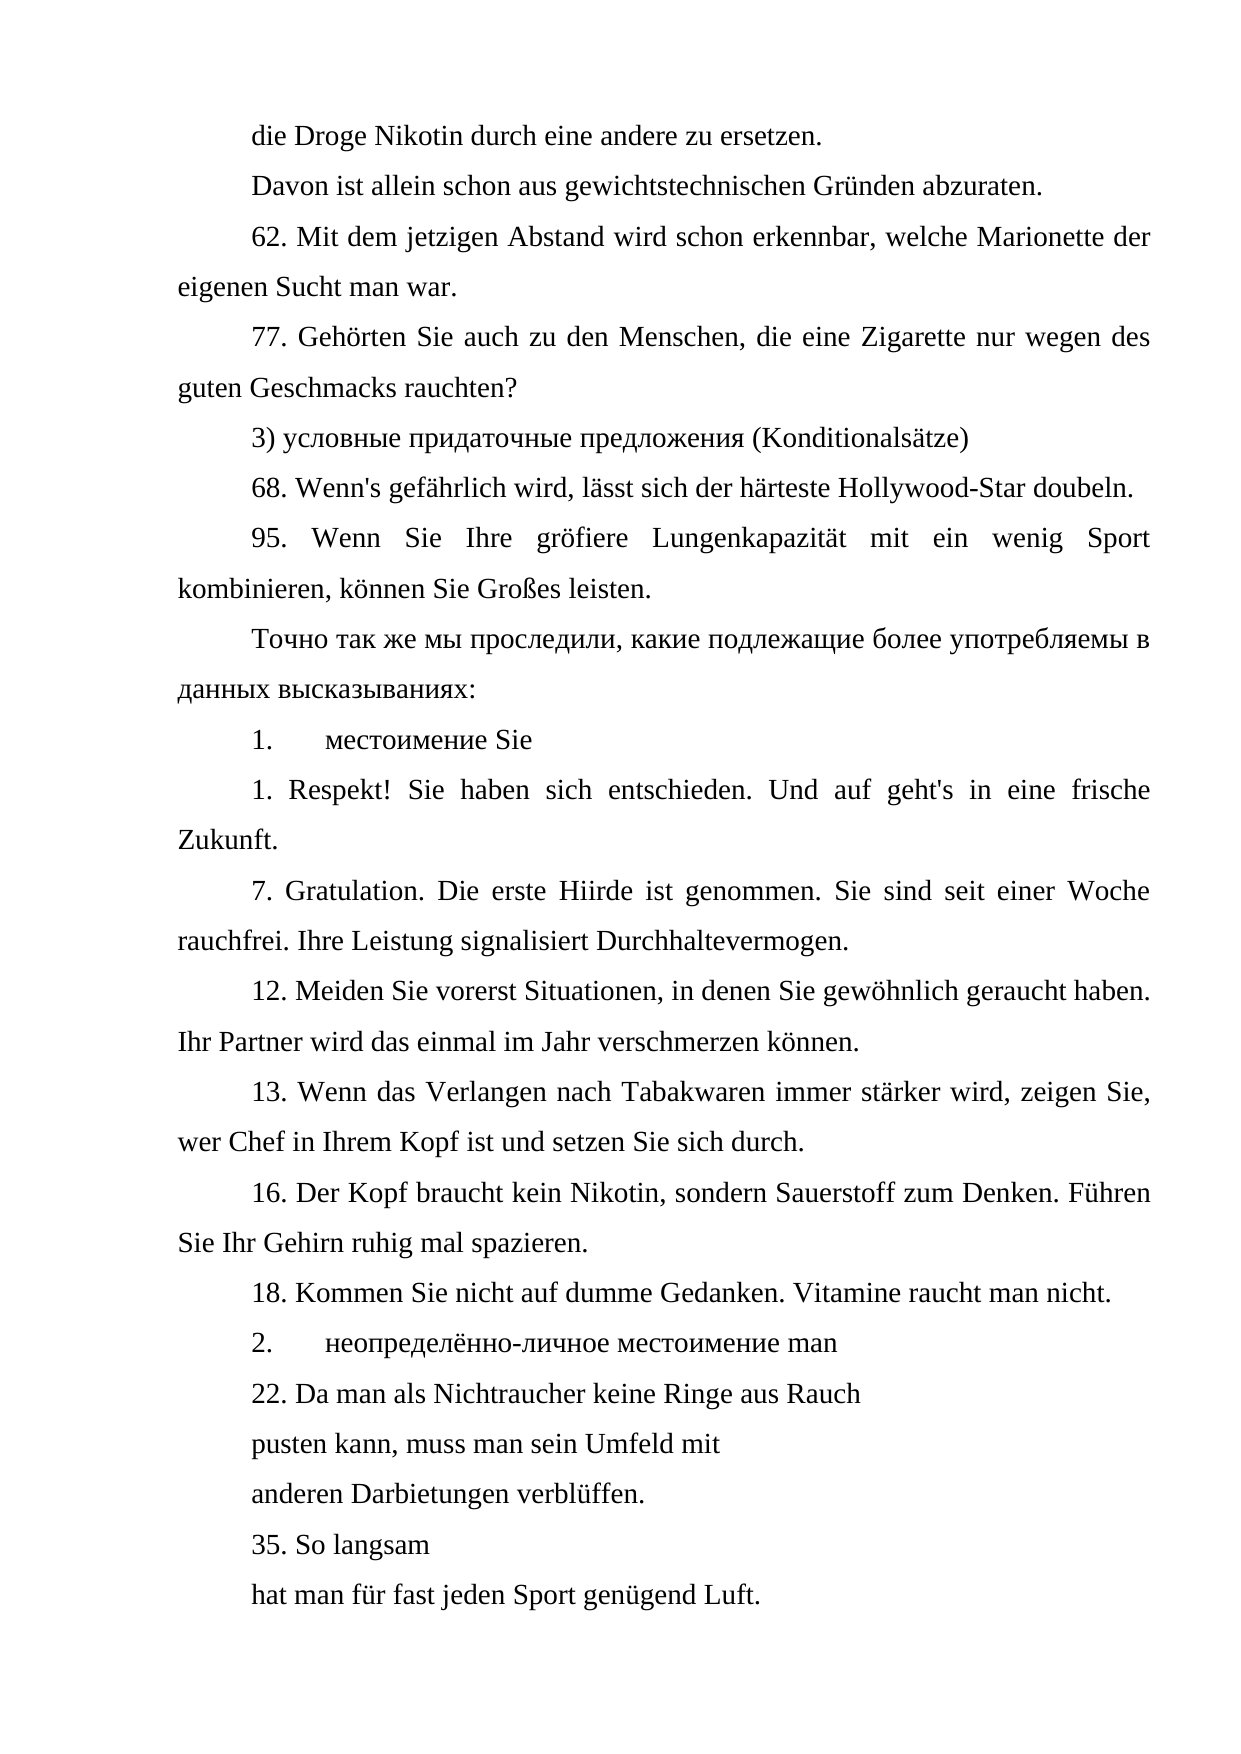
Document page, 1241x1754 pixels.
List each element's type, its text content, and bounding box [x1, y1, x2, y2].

text hat man für fast jeden Sport genügend Luft. [177, 1577, 1152, 1611]
text anderen Darbietungen verblüffen. [177, 1477, 1152, 1510]
text 7. Gratulation. Die erste Hiirde ist genommen. Sie sind seit einer Woche rauchfrei. Ihre Leistung signalisiert Durchhaltevermogen. [177, 873, 1152, 957]
text pusten kann, muss man sein Umfeld mit [177, 1426, 1152, 1460]
text 22. Da man als Nichtraucher keine Ringe aus Rauch [177, 1376, 1152, 1409]
text 12. Meiden Sie vorerst Situationen, in denen Sie gewöhnlich geraucht haben. Ihr Partner wird das einmal im Jahr verschmerzen können. [177, 973, 1152, 1057]
text 95. Wenn Sie Ihre gröfiere Lungenkapazität mit ein wenig Sport kombinieren, können Sie Großes leisten. [177, 521, 1152, 604]
text Точно так же мы проследили, какие подлежащие более употребляемы в данных высказываниях: [177, 621, 1152, 705]
text Davon ist allein schon aus gewichtstechnischen Gründen abzuraten. [177, 168, 1152, 202]
text die Droge Nikotin durch eine andere zu ersetzen. [177, 118, 1152, 152]
text 62. Mit dem jetzigen Abstand wird schon erkennbar, welche Marionette der eigenen Sucht man war. [177, 219, 1152, 303]
text 3) условные придаточные предложения (Konditionalsätze) [177, 420, 1152, 453]
text 13. Wenn das Verlangen nach Tabakwaren immer stärker wird, zeigen Sie, wer Chef in Ihrem Kopf ist und setzen Sie sich durch. [177, 1074, 1152, 1158]
list неопределённо-личное местоимение man [177, 1326, 1152, 1359]
text 1. Respekt! Sie haben sich entschieden. Und auf geht's in eine frische Zukunft. [177, 772, 1152, 856]
text 68. Wenn's gefährlich wird, lässt sich der härteste Hollywood-Star doubeln. [177, 470, 1152, 504]
text 77. Gehörten Sie auch zu den Menschen, die eine Zigarette nur wegen des guten Geschmacks rauchten? [177, 319, 1152, 403]
text 16. Der Kopf braucht kein Nikotin, sondern Sauerstoff zum Denken. Führen Sie Ihr Gehirn ruhig mal spazieren. [177, 1175, 1152, 1258]
list местоимение Sie [177, 722, 1152, 755]
text 18. Kommen Sie nicht auf dumme Gedanken. Vitamine raucht man nicht. [177, 1275, 1152, 1309]
text 35. So langsam [177, 1527, 1152, 1560]
